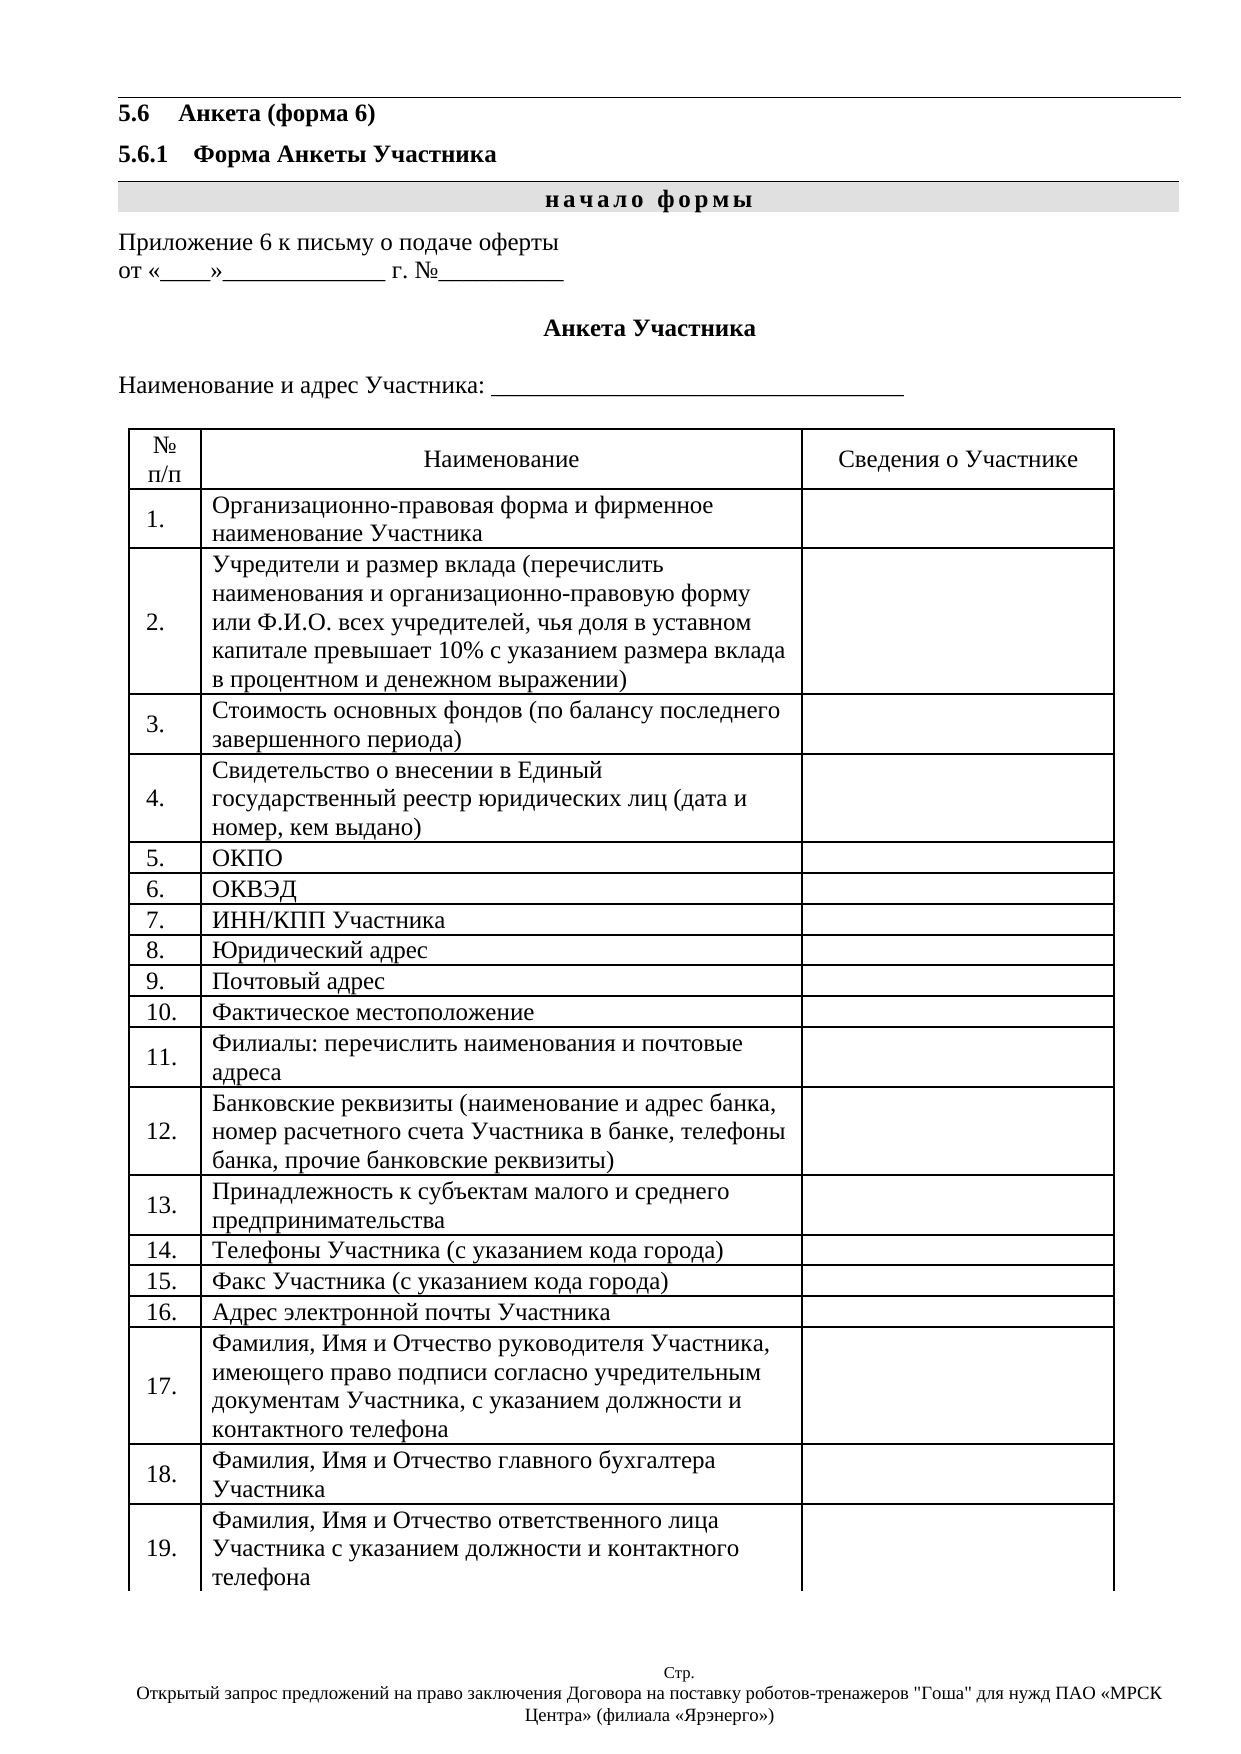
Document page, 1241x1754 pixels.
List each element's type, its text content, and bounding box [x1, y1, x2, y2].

table_cell [130, 874, 200, 903]
table_cell [130, 1028, 200, 1086]
table_cell [803, 936, 1113, 964]
table_cell [803, 1297, 1113, 1326]
table_header Сведения о Участнике [803, 430, 1113, 488]
table_cell [130, 1266, 200, 1295]
table_cell [803, 905, 1113, 933]
table_cell [130, 1297, 200, 1326]
table_cell Фамилия, Имя и Отчество руководителя Участника, имеющего право подписи согласно учредительным документам Участника, с указанием должности и контактного телефона [202, 1328, 801, 1443]
table_cell [130, 549, 200, 693]
table_cell Принадлежность к субъектам малого и среднего предпринимательства [202, 1176, 801, 1233]
table_cell [803, 490, 1113, 547]
table_cell ОКПО [202, 843, 801, 872]
table_cell Организационно-правовая форма и фирменное наименование Участника [202, 490, 801, 547]
table_cell [130, 997, 200, 1026]
table_cell [803, 1236, 1113, 1264]
table_cell ОКВЭД [202, 874, 801, 903]
table_cell [130, 1176, 200, 1233]
table_cell Факс Участника (с указанием кода города) [202, 1266, 801, 1295]
table_cell [130, 755, 200, 841]
table_cell Учредители и размер вклада (перечислить наименования и организационно-правовую форму или Ф.И.О. всех учредителей, чья доля в уставном капитале превышает 10% с указанием размера вклада в процентном и денежном выражении) [202, 549, 801, 693]
subtitle Форма Анкеты Участника [118, 139, 1181, 168]
text Анкета Участника [118, 313, 1181, 342]
table_cell [803, 874, 1113, 903]
table_cell [130, 1236, 200, 1264]
table_cell [130, 490, 200, 547]
table_cell [130, 695, 200, 753]
table_cell [130, 1505, 200, 1591]
table_cell [803, 1445, 1113, 1503]
table_cell Адрес электронной почты Участника [202, 1297, 801, 1326]
table_cell [803, 966, 1113, 995]
table_cell [803, 843, 1113, 872]
text Приложение 6 к письму о подаче оферты от «____»_____________ г. №__________ [118, 227, 1181, 284]
table_cell Фамилия, Имя и Отчество главного бухгалтера Участника [202, 1445, 801, 1503]
table_cell [130, 936, 200, 964]
table_cell Почтовый адрес [202, 966, 801, 995]
table_cell [803, 755, 1113, 841]
table_cell [130, 1328, 200, 1443]
table_cell Стоимость основных фондов (по балансу последнего завершенного периода) [202, 695, 801, 753]
text Наименование и адрес Участника: _________________________________ [118, 371, 1181, 399]
table_cell Юридический адрес [202, 936, 801, 964]
table_cell [130, 1088, 200, 1174]
table_cell Филиалы: перечислить наименования и почтовые адреса [202, 1028, 801, 1086]
table_cell [803, 549, 1113, 693]
table_cell [130, 966, 200, 995]
table_cell [803, 695, 1113, 753]
table_cell ИНН/КПП Участника [202, 905, 801, 933]
table_cell Свидетельство о внесении в Единый государственный реестр юридических лиц (дата и номер, кем выдано) [202, 755, 801, 841]
table_cell [130, 843, 200, 872]
table_cell [803, 1328, 1113, 1443]
table_cell Фамилия, Имя и Отчество ответственного лица Участника с указанием должности и контактного телефона [202, 1505, 801, 1591]
table_cell [803, 1028, 1113, 1086]
table_cell [803, 1088, 1113, 1174]
table_cell Телефоны Участника (с указанием кода города) [202, 1236, 801, 1264]
table_cell [130, 905, 200, 933]
subtitle Анкета (форма 6) [118, 98, 1181, 127]
table_header № п/п [130, 430, 200, 488]
table_cell Фактическое местоположение [202, 997, 801, 1026]
table_cell Банковские реквизиты (наименование и адрес банка, номер расчетного счета Участника в банке, телефоны банка, прочие банковские реквизиты) [202, 1088, 801, 1174]
text начало формы [118, 182, 1179, 212]
table_cell [130, 1445, 200, 1503]
table_cell [803, 997, 1113, 1026]
table_cell [803, 1266, 1113, 1295]
table_cell [803, 1505, 1113, 1591]
table_header Наименование [202, 430, 801, 488]
table_cell [803, 1176, 1113, 1233]
